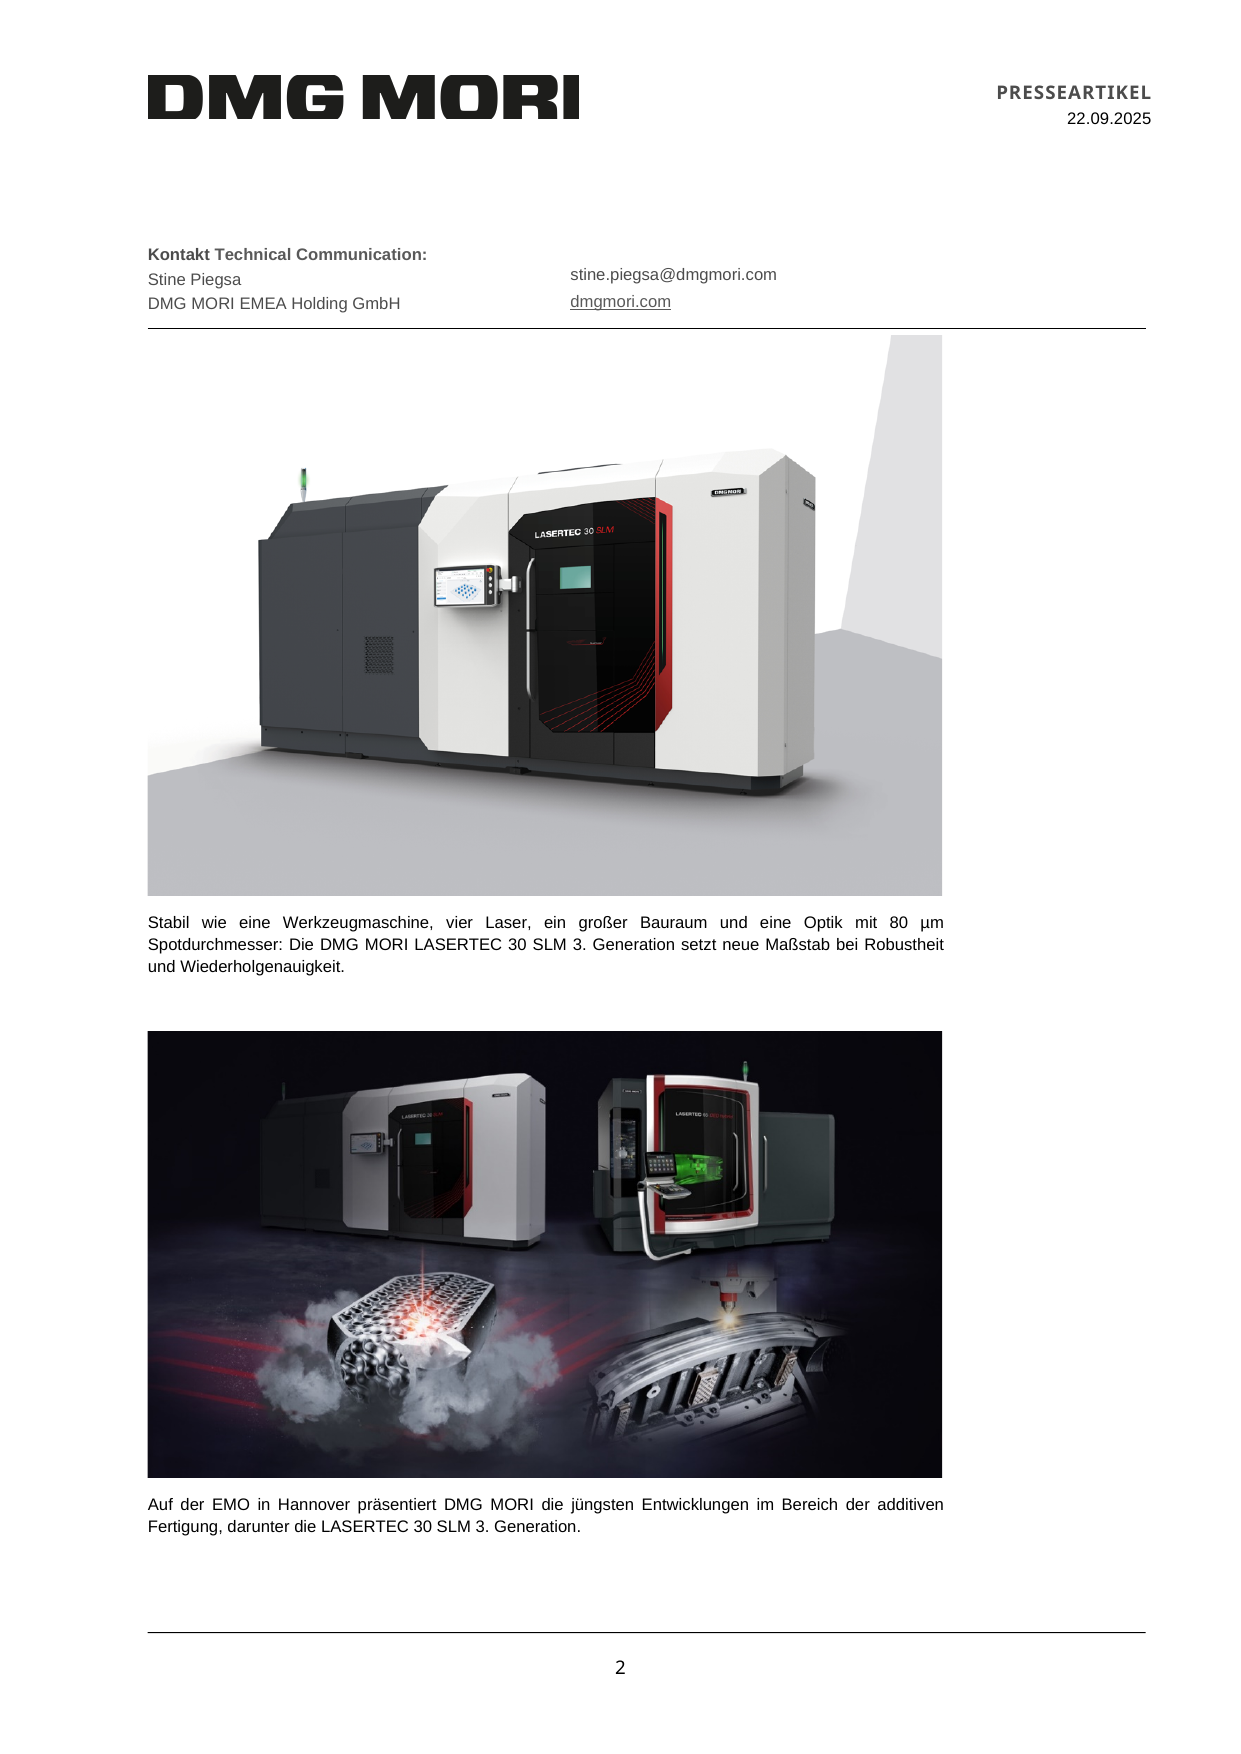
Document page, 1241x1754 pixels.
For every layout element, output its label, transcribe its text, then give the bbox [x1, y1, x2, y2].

picture [147, 75, 579, 119]
picture [147, 1031, 943, 1478]
text Auf der EMO in Hannover präsentiert DMG MORI die jüngsten Entwicklungen im Bereich der additiven Fertigung, darunter die LASERTEC 30 SLM 3. Generation. [148, 1494, 945, 1536]
picture [147, 335, 943, 896]
text Stabil wie eine Werkzeugmaschine, vier Laser, ein großer Bauraum und eine Optik mit 80 µm Spotdurchmesser: Die DMG MORI LASERTEC 30 SLM 3. Generation setzt neue Maßstab bei Robustheit und Wiederholgenauigkeit. [148, 913, 945, 976]
